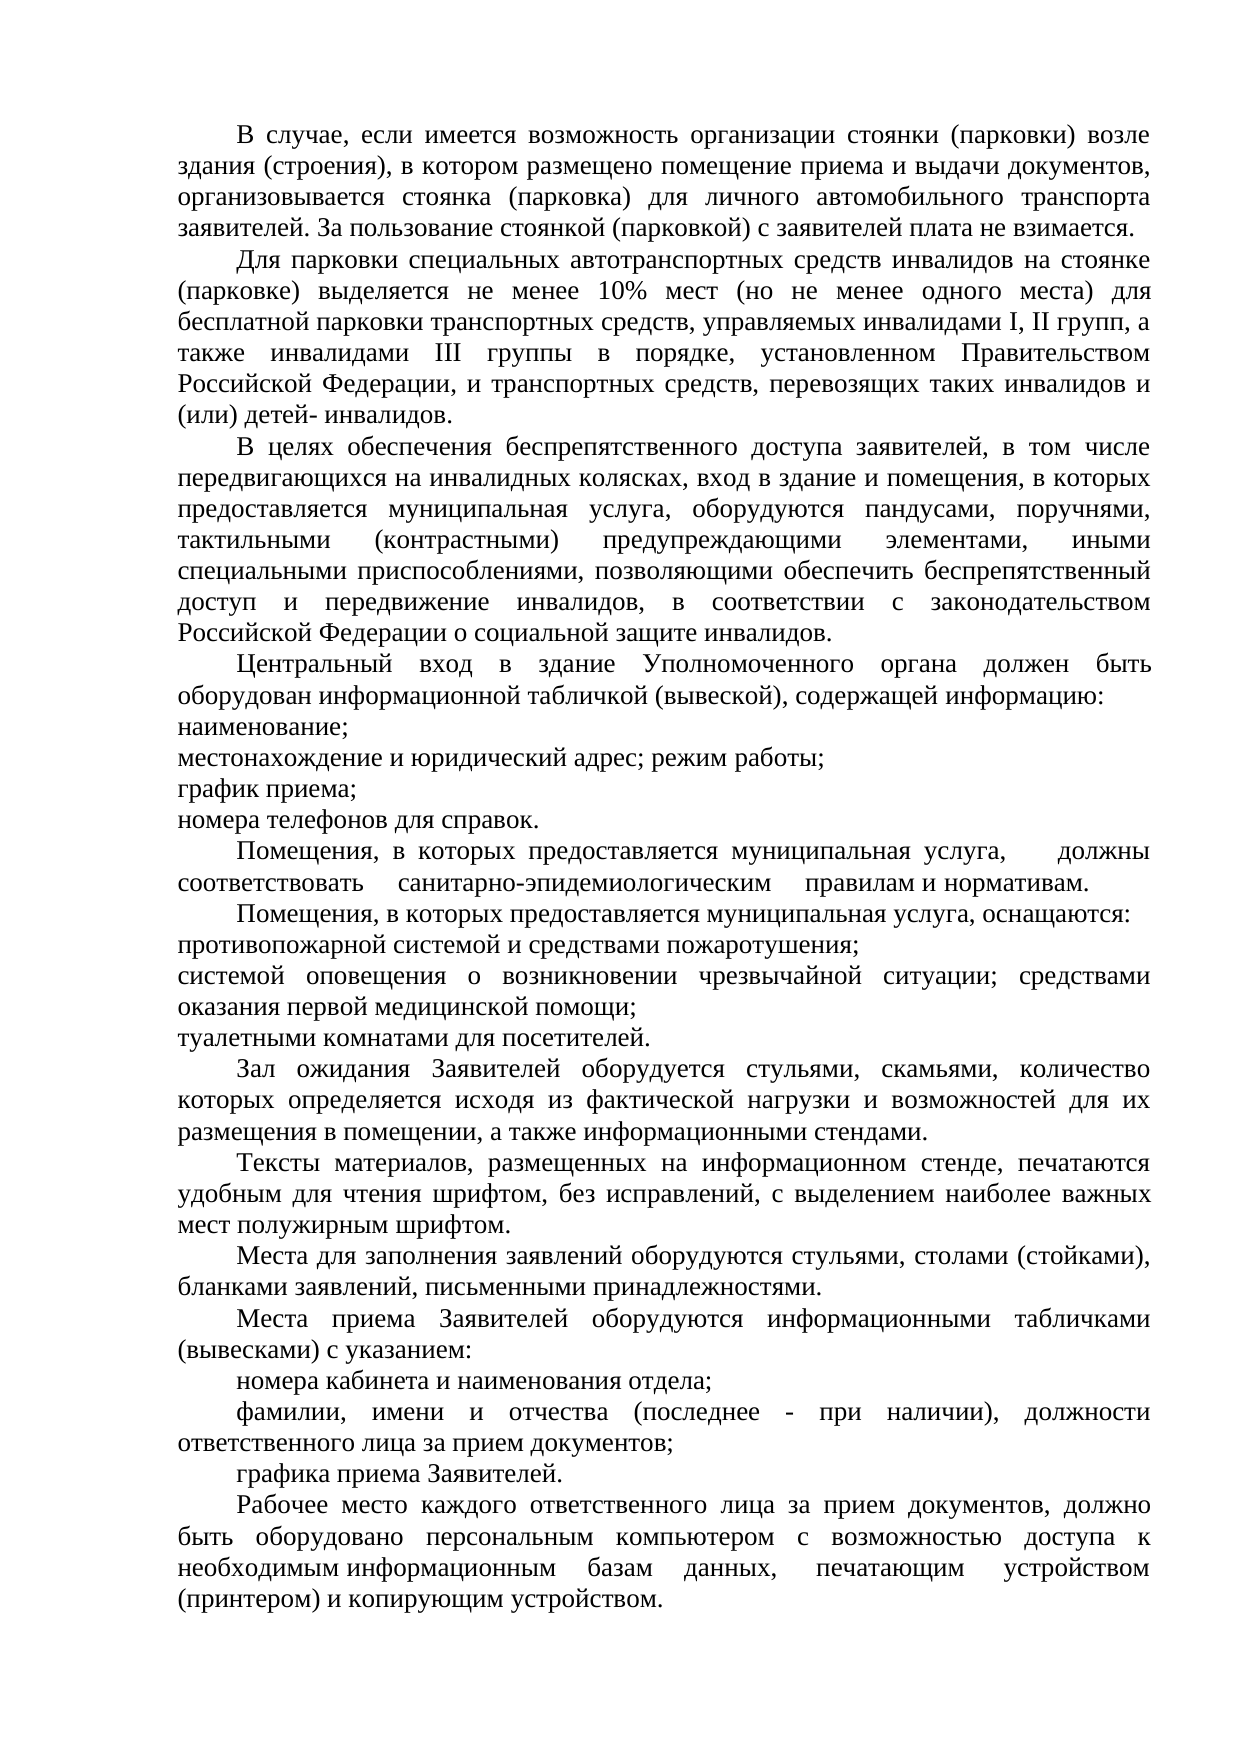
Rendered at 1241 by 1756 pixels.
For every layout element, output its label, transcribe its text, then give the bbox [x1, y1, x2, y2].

text В случае, если имеется возможность организации стоянки (парковки) возле здания (строения), в котором размещено помещение приема и выдачи документов, организовывается стоянка (парковка) для личного автомобильного транспорта заявителей. За пользование стоянкой (парковкой) с заявителей плата не взимается. [177, 118, 1152, 243]
text противопожарной системой и средствами пожаротушения; [177, 928, 1152, 959]
text графика приема Заявителей. [177, 1457, 1152, 1488]
text Рабочее место каждого ответственного лица за прием документов, должно быть оборудовано персональным компьютером с возможностью доступа к необходимым информационным базам данных, печатающим устройством (принтером) и копирующим устройством. [177, 1488, 1152, 1613]
text туалетными комнатами для посетителей. [177, 1021, 1152, 1052]
text Места для заполнения заявлений оборудуются стульями, столами (стойками), бланками заявлений, письменными принадлежностями. [177, 1239, 1152, 1302]
text Зал ожидания Заявителей оборудуется стульями, скамьями, количество которых определяется исходя из фактической нагрузки и возможностей для их размещения в помещении, а также информационными стендами. [177, 1052, 1152, 1146]
text Помещения, в которых предоставляется муниципальная услуга, должны соответствовать санитарно-эпидемиологическим правилам и нормативам. [177, 834, 1152, 897]
text номера кабинета и наименования отдела; [177, 1364, 1152, 1395]
text местонахождение и юридический адрес; режим работы; [177, 741, 1152, 772]
text Центральный вход в здание Уполномоченного органа должен быть оборудован информационной табличкой (вывеской), содержащей информацию: [177, 648, 1152, 710]
text наименование; [177, 710, 1152, 741]
text номера телефонов для справок. [177, 803, 1152, 834]
text В целях обеспечения беспрепятственного доступа заявителей, в том числе передвигающихся на инвалидных колясках, вход в здание и помещения, в которых предоставляется муниципальная услуга, оборудуются пандусами, поручнями, тактильными (контрастными) предупреждающими элементами, иными специальными приспособлениями, позволяющими обеспечить беспрепятственный доступ и передвижение инвалидов, в соответствии с законодательством Российской Федерации о социальной защите инвалидов. [177, 429, 1152, 648]
text Помещения, в которых предоставляется муниципальная услуга, оснащаются: [177, 897, 1152, 928]
text системой оповещения о возникновении чрезвычайной ситуации; средствами оказания первой медицинской помощи; [177, 959, 1152, 1021]
text график приема; [177, 772, 1152, 803]
text фамилии, имени и отчества (последнее - при наличии), должности ответственного лица за прием документов; [177, 1395, 1152, 1457]
text Места приема Заявителей оборудуются информационными табличками (вывесками) с указанием: [177, 1302, 1152, 1364]
text Для парковки специальных автотранспортных средств инвалидов на стоянке (парковке) выделяется не менее 10% мест (но не менее одного места) для бесплатной парковки транспортных средств, управляемых инвалидами I, II групп, а также инвалидами III группы в порядке, установленном Правительством Российской Федерации, и транспортных средств, перевозящих таких инвалидов и (или) детей- инвалидов. [177, 243, 1152, 429]
text Тексты материалов, размещенных на информационном стенде, печатаются удобным для чтения шрифтом, без исправлений, с выделением наиболее важных мест полужирным шрифтом. [177, 1146, 1152, 1239]
